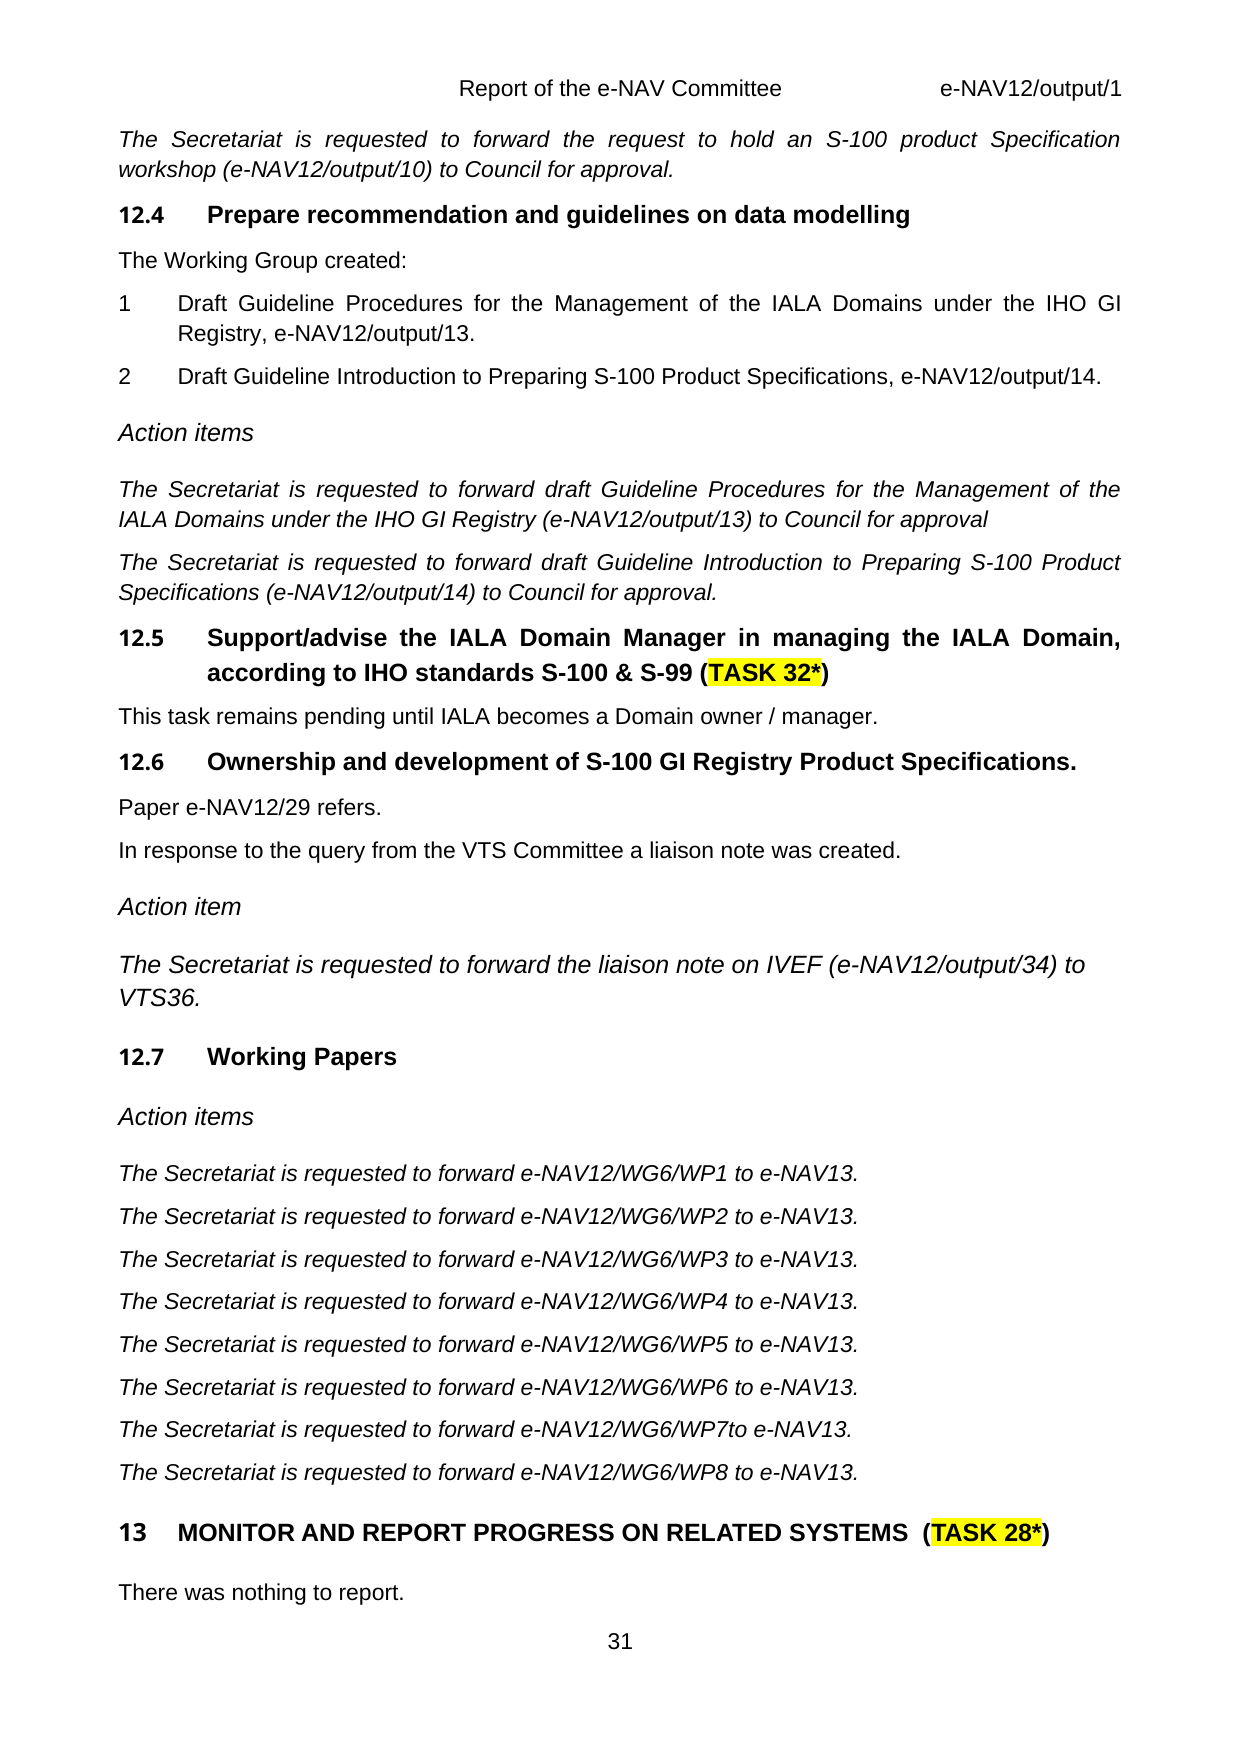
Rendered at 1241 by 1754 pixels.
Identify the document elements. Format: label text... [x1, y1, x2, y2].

text Action item [118, 892, 1122, 921]
text The Secretariat is requested to forward e-NAV12/WG6/WP5 to e-NAV13. [118, 1331, 1122, 1357]
text The Secretariat is requested to forward draft Guideline Procedures for the Management of the IALA Domains under the IHO GI Registry (e-NAV12/output/13) to Council for approval [118, 476, 1122, 533]
text The Secretariat is requested to forward e-NAV12/WG6/WP2 to e-NAV13. [118, 1203, 1122, 1229]
text In response to the query from the VTS Committee a liaison note was created. [118, 837, 1122, 863]
text The Secretariat is requested to forward draft Guideline Introduction to Preparing S-100 Product Specifications (e-NAV12/output/14) to Council for approval. [118, 549, 1122, 606]
text The Secretariat is requested to forward e-NAV12/WG6/WP4 to e-NAV13. [118, 1288, 1122, 1315]
text The Secretariat is requested to forward e-NAV12/WG6/WP3 to e-NAV13. [118, 1246, 1122, 1272]
text The Secretariat is requested to forward the request to hold an S-100 product Specification workshop (e-NAV12/output/10) to Council for approval. [118, 126, 1122, 183]
text The Secretariat is requested to forward e-NAV12/WG6/WP8 to e-NAV13. [118, 1459, 1122, 1486]
text There was nothing to report. [118, 1578, 1122, 1605]
text The Secretariat is requested to forward e-NAV12/WG6/WP6 to e-NAV13. [118, 1374, 1122, 1400]
text The Working Group created: [118, 247, 1122, 274]
subtitle Ownership and development of S-100 GI Registry Product Specifications. [118, 746, 1122, 777]
subtitle Support/advise the IALA Domain Manager in managing the IALA Domain, according to IHO standards S-100 & S-99 (TASK 32*) [118, 622, 1122, 686]
text This task remains pending until IALA becomes a Domain owner / manager. [118, 703, 1122, 729]
list Draft Guideline Introduction to Preparing S-100 Product Specifications, e-NAV12/output/14. [118, 363, 1122, 389]
text The Secretariat is requested to forward e-NAV12/WG6/WP1 to e-NAV13. [118, 1160, 1122, 1187]
text The Secretariat is requested to forward e-NAV12/WG6/WP7to e-NAV13. [118, 1416, 1122, 1443]
text The Secretariat is requested to forward the liaison note on IVEF (e-NAV12/output/34) to VTS36. [118, 950, 1122, 1012]
text Action items [118, 418, 1122, 447]
subtitle Monitor and report progress on related systems (Task 28*) [118, 1514, 1122, 1548]
subtitle Working Papers [118, 1041, 1122, 1072]
list Draft Guideline Procedures for the Management of the IALA Domains under the IHO GI Registry, e-NAV12/output/13. [118, 290, 1122, 347]
subtitle Prepare recommendation and guidelines on data modelling [118, 199, 1122, 230]
text Action items [118, 1102, 1122, 1131]
text Paper e-NAV12/29 refers. [118, 794, 1122, 821]
